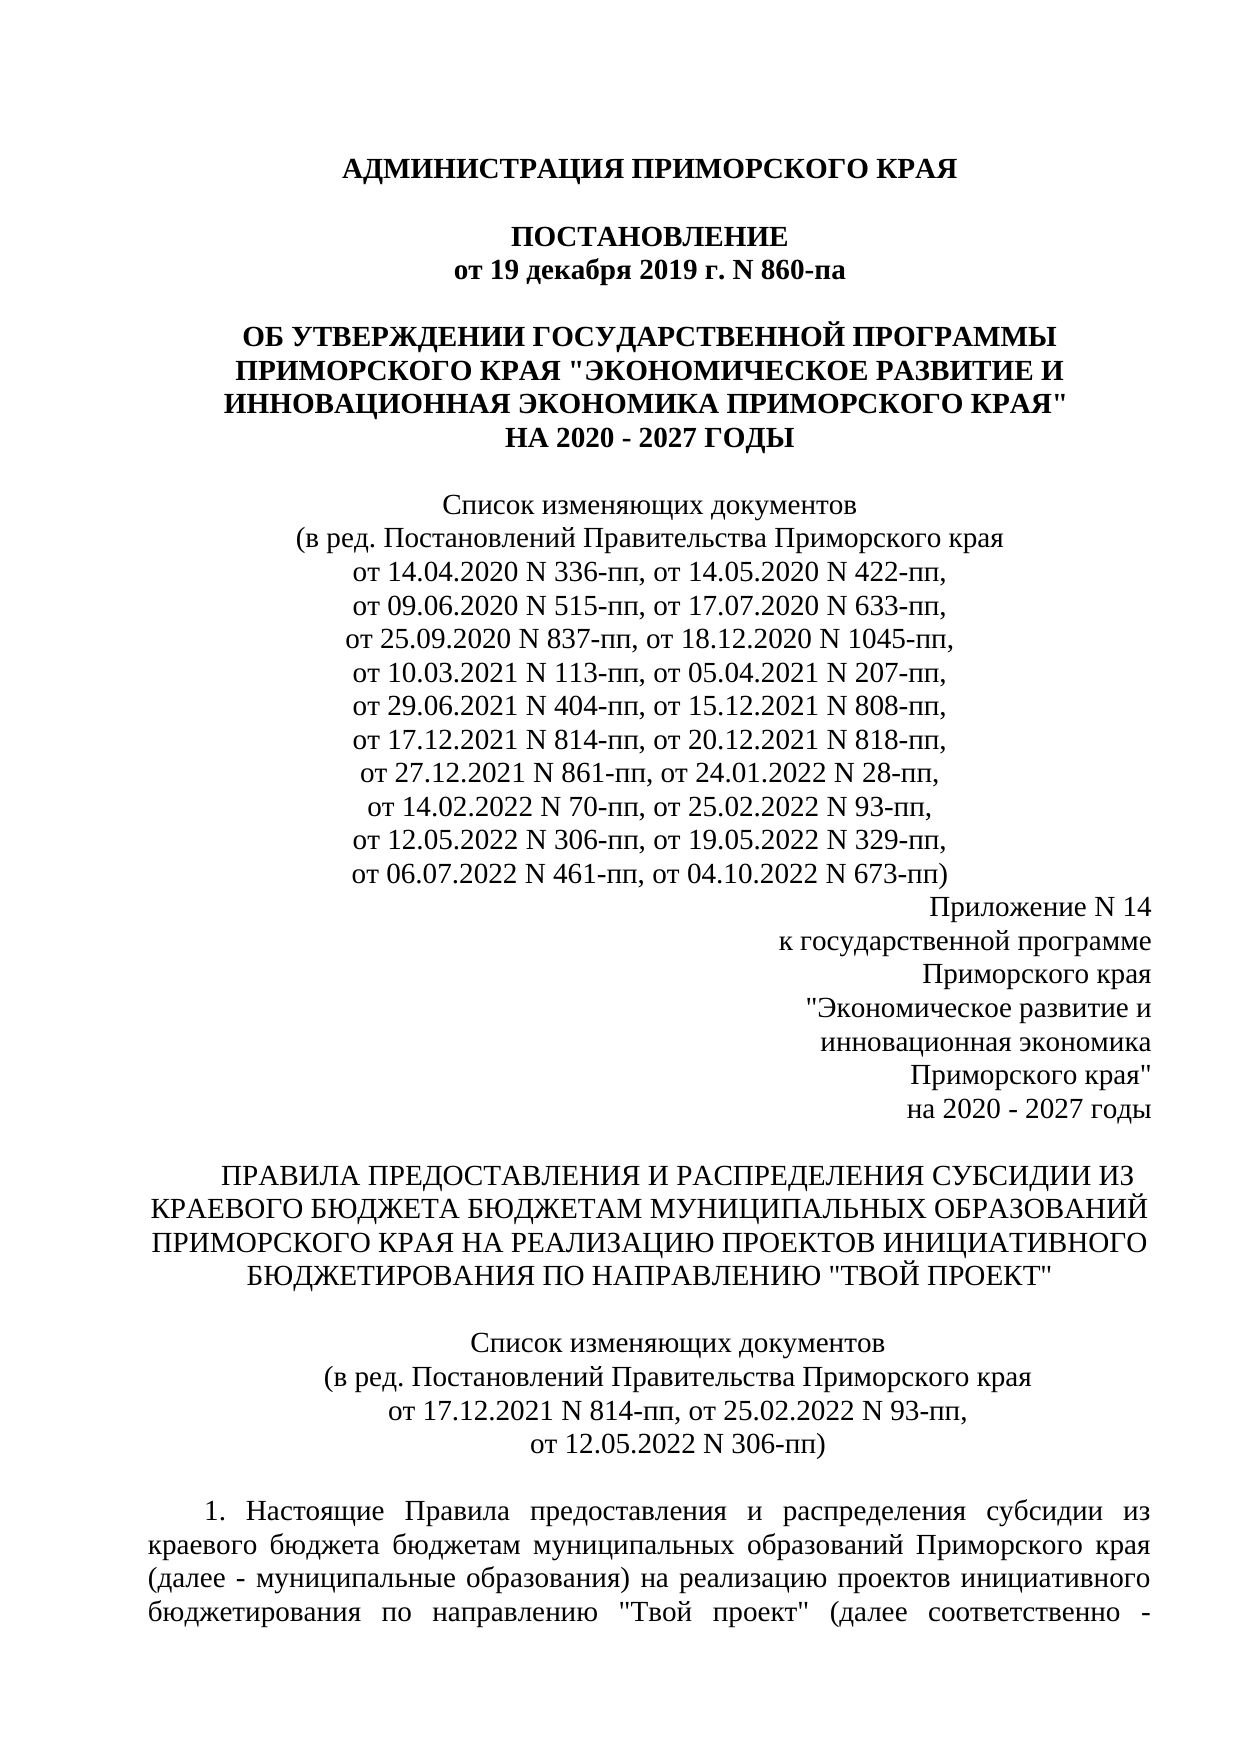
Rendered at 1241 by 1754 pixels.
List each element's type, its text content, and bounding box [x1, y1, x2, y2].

text Приложение N 14 [148, 889, 1152, 923]
text АДМИНИСТРАЦИЯ ПРИМОРСКОГО КРАЯ [148, 152, 1152, 185]
text ПРАВИЛА ПРЕДОСТАВЛЕНИЯ И РАСПРЕДЕЛЕНИЯ СУБСИДИИ ИЗ КРАЕВОГО БЮДЖЕТА БЮДЖЕТАМ МУНИЦИПАЛЬНЫХ ОБРАЗОВАНИЙ ПРИМОРСКОГО КРАЯ НА РЕАЛИЗАЦИЮ ПРОЕКТОВ ИНИЦИАТИВНОГО БЮДЖЕТИРОВАНИЯ ПО НАПРАВЛЕНИЮ "ТВОЙ ПРОЕКТ" [148, 1158, 1152, 1292]
text от 27.12.2021 N 861-пп, от 24.01.2022 N 28-пп, [148, 755, 1152, 789]
text от 29.06.2021 N 404-пп, от 15.12.2021 N 808-пп, [148, 688, 1152, 722]
text от 17.12.2021 N 814-пп, от 25.02.2022 N 93-пп, [148, 1393, 1152, 1426]
text от 09.06.2020 N 515-пп, от 17.07.2020 N 633-пп, [148, 588, 1152, 621]
text ПОСТАНОВЛЕНИЕ [148, 219, 1152, 252]
text ОБ УТВЕРЖДЕНИИ ГОСУДАРСТВЕННОЙ ПРОГРАММЫ ПРИМОРСКОГО КРАЯ "ЭКОНОМИЧЕСКОЕ РАЗВИТИЕ И ИННОВАЦИОННАЯ ЭКОНОМИКА ПРИМОРСКОГО КРАЯ" НА 2020 - 2027 ГОДЫ [148, 319, 1152, 453]
text (в ред. Постановлений Правительства Приморского края [148, 521, 1152, 554]
text от 12.05.2022 N 306-пп) [148, 1426, 1152, 1460]
text от 25.09.2020 N 837-пп, от 18.12.2020 N 1045-пп, [148, 621, 1152, 655]
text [148, 1493, 1152, 1627]
text "Экономическое развитие и [148, 990, 1152, 1024]
text к государственной программе [148, 923, 1152, 957]
text (в ред. Постановлений Правительства Приморского края [148, 1359, 1152, 1393]
text от 19 декабря 2019 г. N 860-па [148, 252, 1152, 286]
text от 17.12.2021 N 814-пп, от 20.12.2021 N 818-пп, [148, 722, 1152, 755]
text Приморского края [148, 957, 1152, 990]
text от 14.04.2020 N 336-пп, от 14.05.2020 N 422-пп, [148, 554, 1152, 588]
text от 12.05.2022 N 306-пп, от 19.05.2022 N 329-пп, [148, 822, 1152, 856]
text от 14.02.2022 N 70-пп, от 25.02.2022 N 93-пп, [148, 789, 1152, 822]
text от 10.03.2021 N 113-пп, от 05.04.2021 N 207-пп, [148, 655, 1152, 688]
text Приморского края" [148, 1057, 1152, 1091]
text Список изменяющих документов [148, 487, 1152, 521]
text от 06.07.2022 N 461-пп, от 04.10.2022 N 673-пп) [148, 856, 1152, 889]
text Список изменяющих документов [148, 1326, 1152, 1359]
text инновационная экономика [148, 1024, 1152, 1057]
text на 2020 - 2027 годы [148, 1091, 1152, 1124]
